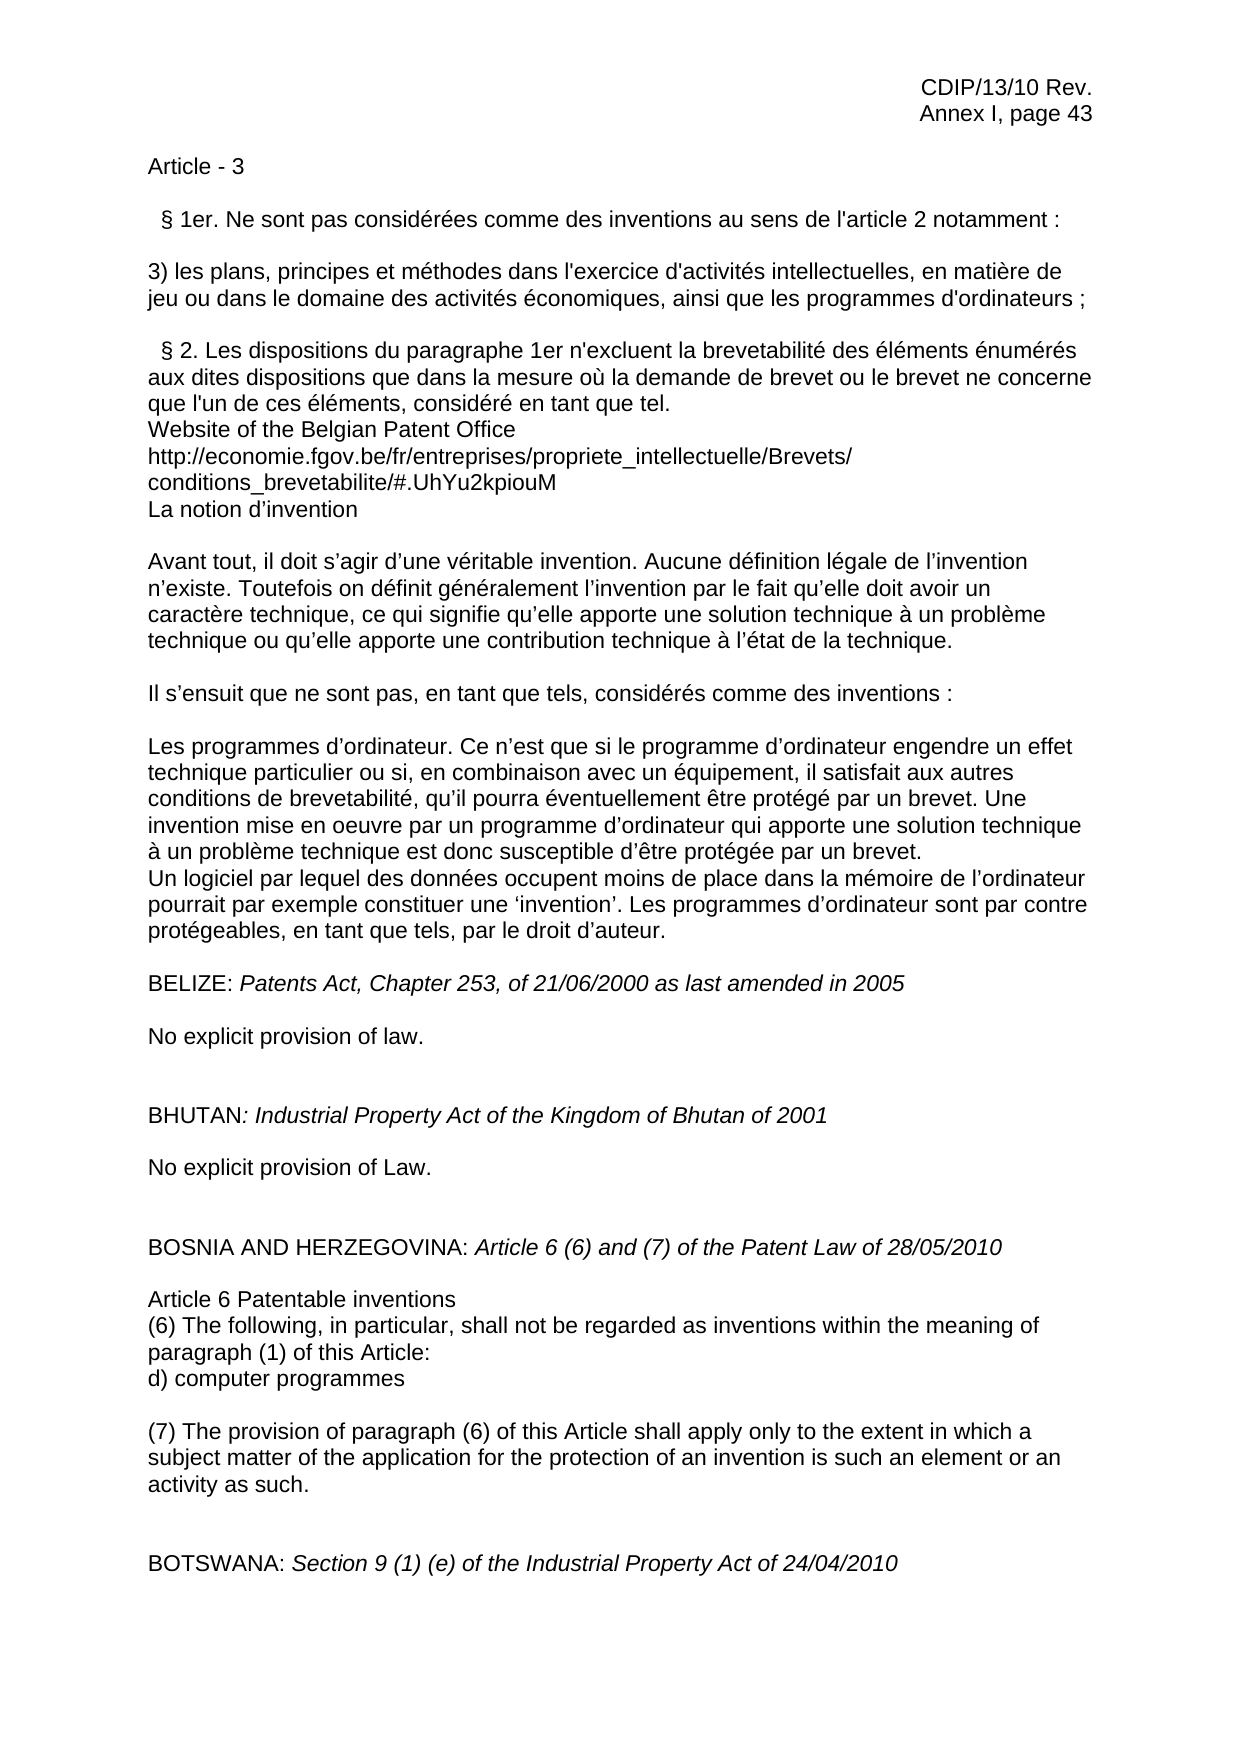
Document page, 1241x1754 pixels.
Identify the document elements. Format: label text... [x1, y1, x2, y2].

text Article - 3 [148, 153, 1093, 179]
text BOTSWANA: Section 9 (1) (e) of the Industrial Property Act of 24/04/2010 [148, 1550, 1093, 1576]
text d) computer programmes [148, 1365, 1093, 1392]
text Les programmes d’ordinateur. Ce n’est que si le programme d’ordinateur engendre un effet technique particulier ou si, en combinaison avec un équipement, il satisfait aux autres conditions de brevetabilité, qu’il pourra éventuellement être protégé par un brevet. Une invention mise en oeuvre par un programme d’ordinateur qui apporte une solution technique à un problème technique est donc susceptible d’être protégée par un brevet. [148, 733, 1093, 864]
text (6) The following, in particular, shall not be regarded as inventions within the meaning of paragraph (1) of this Article: [148, 1312, 1093, 1365]
text § 2. Les dispositions du paragraphe 1er n'excluent la brevetabilité des éléments énumérés aux dites dispositions que dans la mesure où la demande de brevet ou le brevet ne concerne que l'un de ces éléments, considéré en tant que tel. [148, 337, 1093, 416]
text Il s’ensuit que ne sont pas, en tant que tels, considérés comme des inventions : [148, 680, 1093, 706]
text Avant tout, il doit s’agir d’une véritable invention. Aucune définition légale de l’invention n’existe. Toutefois on définit généralement l’invention par le fait qu’elle doit avoir un caractère technique, ce qui signifie qu’elle apporte une solution technique à un problème technique ou qu’elle apporte une contribution technique à l’état de la technique. [148, 548, 1093, 654]
text La notion d’invention [148, 496, 1093, 522]
text 3) les plans, principes et méthodes dans l'exercice d'activités intellectuelles, en matière de jeu ou dans le domaine des activités économiques, ainsi que les programmes d'ordinateurs ; [148, 258, 1093, 311]
text BHUTAN: Industrial Property Act of the Kingdom of Bhutan of 2001 [148, 1102, 1093, 1128]
text No explicit provision of Law. [148, 1154, 1093, 1181]
text (7) The provision of paragraph (6) of this Article shall apply only to the extent in which a subject matter of the application for the protection of an invention is such an element or an activity as such. [148, 1418, 1093, 1497]
text Un logiciel par lequel des données occupent moins de place dans la mémoire de l’ordinateur pourrait par exemple constituer une ‘invention’. Les programmes d’ordinateur sont par contre protégeables, en tant que tels, par le droit d’auteur. [148, 864, 1093, 943]
text § 1er. Ne sont pas considérées comme des inventions au sens de l'article 2 notamment : [148, 206, 1093, 232]
text Article 6 Patentable inventions [148, 1286, 1093, 1312]
text BOSNIA AND HERZEGOVINA: Article 6 (6) and (7) of the Patent Law of 28/05/2010 [148, 1233, 1093, 1260]
text No explicit provision of law. [148, 1023, 1093, 1049]
text Website of the Belgian Patent Office http://economie.fgov.be/fr/entreprises/propriete_intellectuelle/Brevets/conditions_brevetabilite/#.UhYu2kpiouM [148, 416, 1093, 496]
text BELIZE: Patents Act, Chapter 253, of 21/06/2000 as last amended in 2005 [148, 970, 1093, 996]
